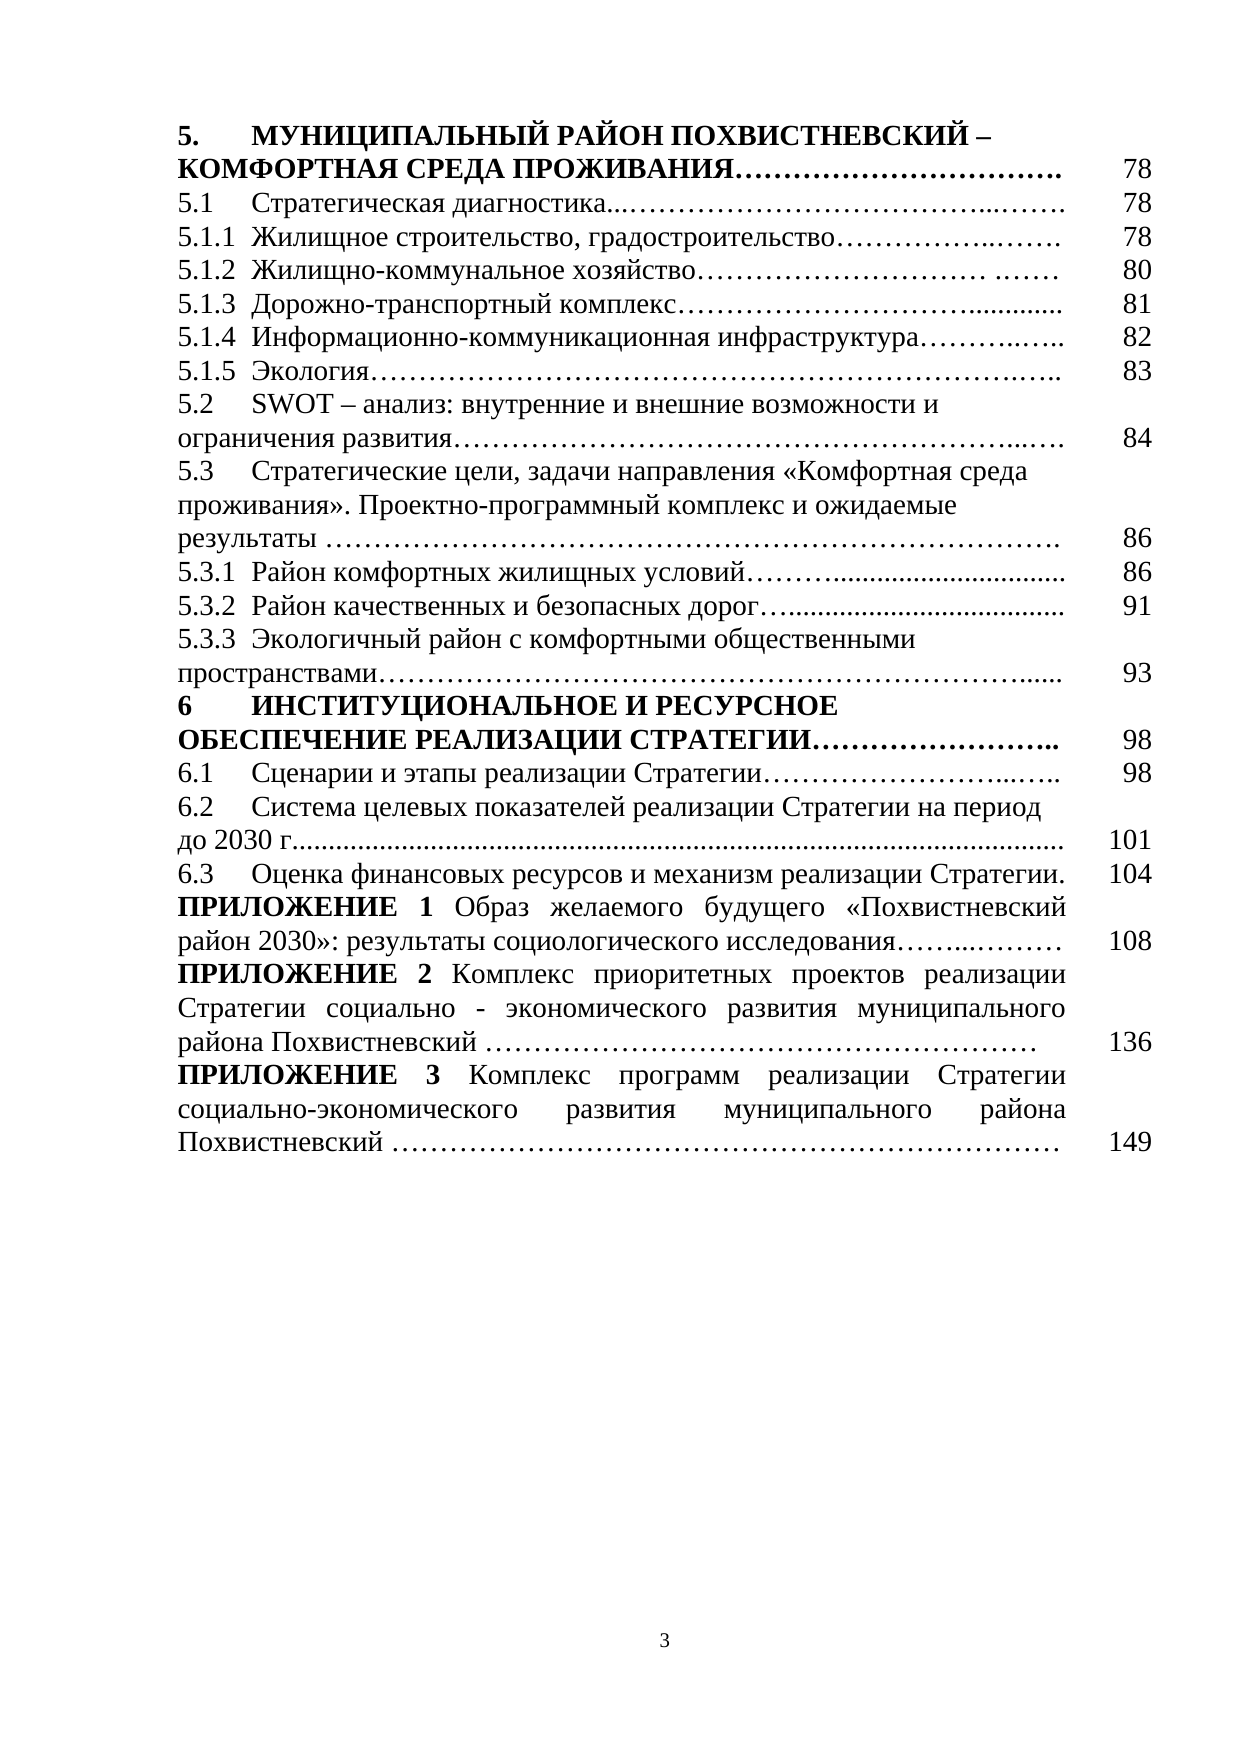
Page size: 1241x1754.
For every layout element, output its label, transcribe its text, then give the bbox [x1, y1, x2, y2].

table_cell ПРИЛОЖЕНИЕ 1 Образ желаемого будущего «Похвистневский район 2030»: результаты социологического исследования……...……… [166, 890, 1078, 957]
table_cell 149 [1078, 1057, 1163, 1158]
table_cell 84 [1078, 386, 1163, 453]
table_cell Стратегическая диагностика...………………………………...……. Жилищное строительство, градостроительство……………..……. Жилищно-коммунальное хозяйство………………………… .…… Дорожно-транспортный комплекс…………………………............. Информационно-коммуникационная инфраструктура………..….. Экология………………………………………………………….….. [166, 185, 1078, 386]
table_cell 98 101 104 [1078, 755, 1163, 889]
table_cell 78 78 80 81 82 83 [1078, 185, 1163, 386]
table_cell 86 86 91 93 [1078, 454, 1163, 688]
table_cell МУНИЦИПАЛЬНЫЙ РАЙОН ПОХВИСТНЕВСКИЙ – КОМФОРТНАЯ СРЕДА ПРОЖИВАНИЯ……………………………. [166, 118, 1078, 185]
table_cell 98 [1078, 688, 1163, 755]
table_cell Сценарии и этапы реализации Стратегии……………………...….. Система целевых показателей реализации Стратегии на период до 2030 г.......................................................................................................... Оценка финансовых ресурсов и механизм реализации Стратегии. [166, 755, 1078, 889]
table_cell ПРИЛОЖЕНИЕ 3 Комплекс программ реализации Стратегии социально-экономического развития муниципального района Похвистневский …………………………………………………………… [166, 1057, 1078, 1158]
table_cell SWOT – анализ: внутренние и внешние возможности и ограничения развития…………………………………………………...…. [166, 386, 1078, 453]
table_cell ПРИЛОЖЕНИЕ 2 Комплекс приоритетных проектов реализации Стратегии социально - экономического развития муниципального района Похвистневский ………………………………………………… [166, 957, 1078, 1057]
table_cell 78 [1078, 118, 1163, 185]
table_cell 108 [1078, 890, 1163, 957]
table_cell ИНСТИТУЦИОНАЛЬНОЕ И РЕСУРСНОЕ ОБЕСПЕЧЕНИЕ РЕАЛИЗАЦИИ СТРАТЕГИИ…………………….. [166, 688, 1078, 755]
table_cell 136 [1078, 957, 1163, 1057]
table_cell Стратегические цели, задачи направления «Комфортная среда проживания». Проектно-программный комплекс и ожидаемые результаты …………………………………………………………………. Район комфортных жилищных условий………................................ Район качественных и безопасных дорог…...................................... Экологичный район с комфортными общественными пространствами…………………………………………………………...... [166, 454, 1078, 688]
